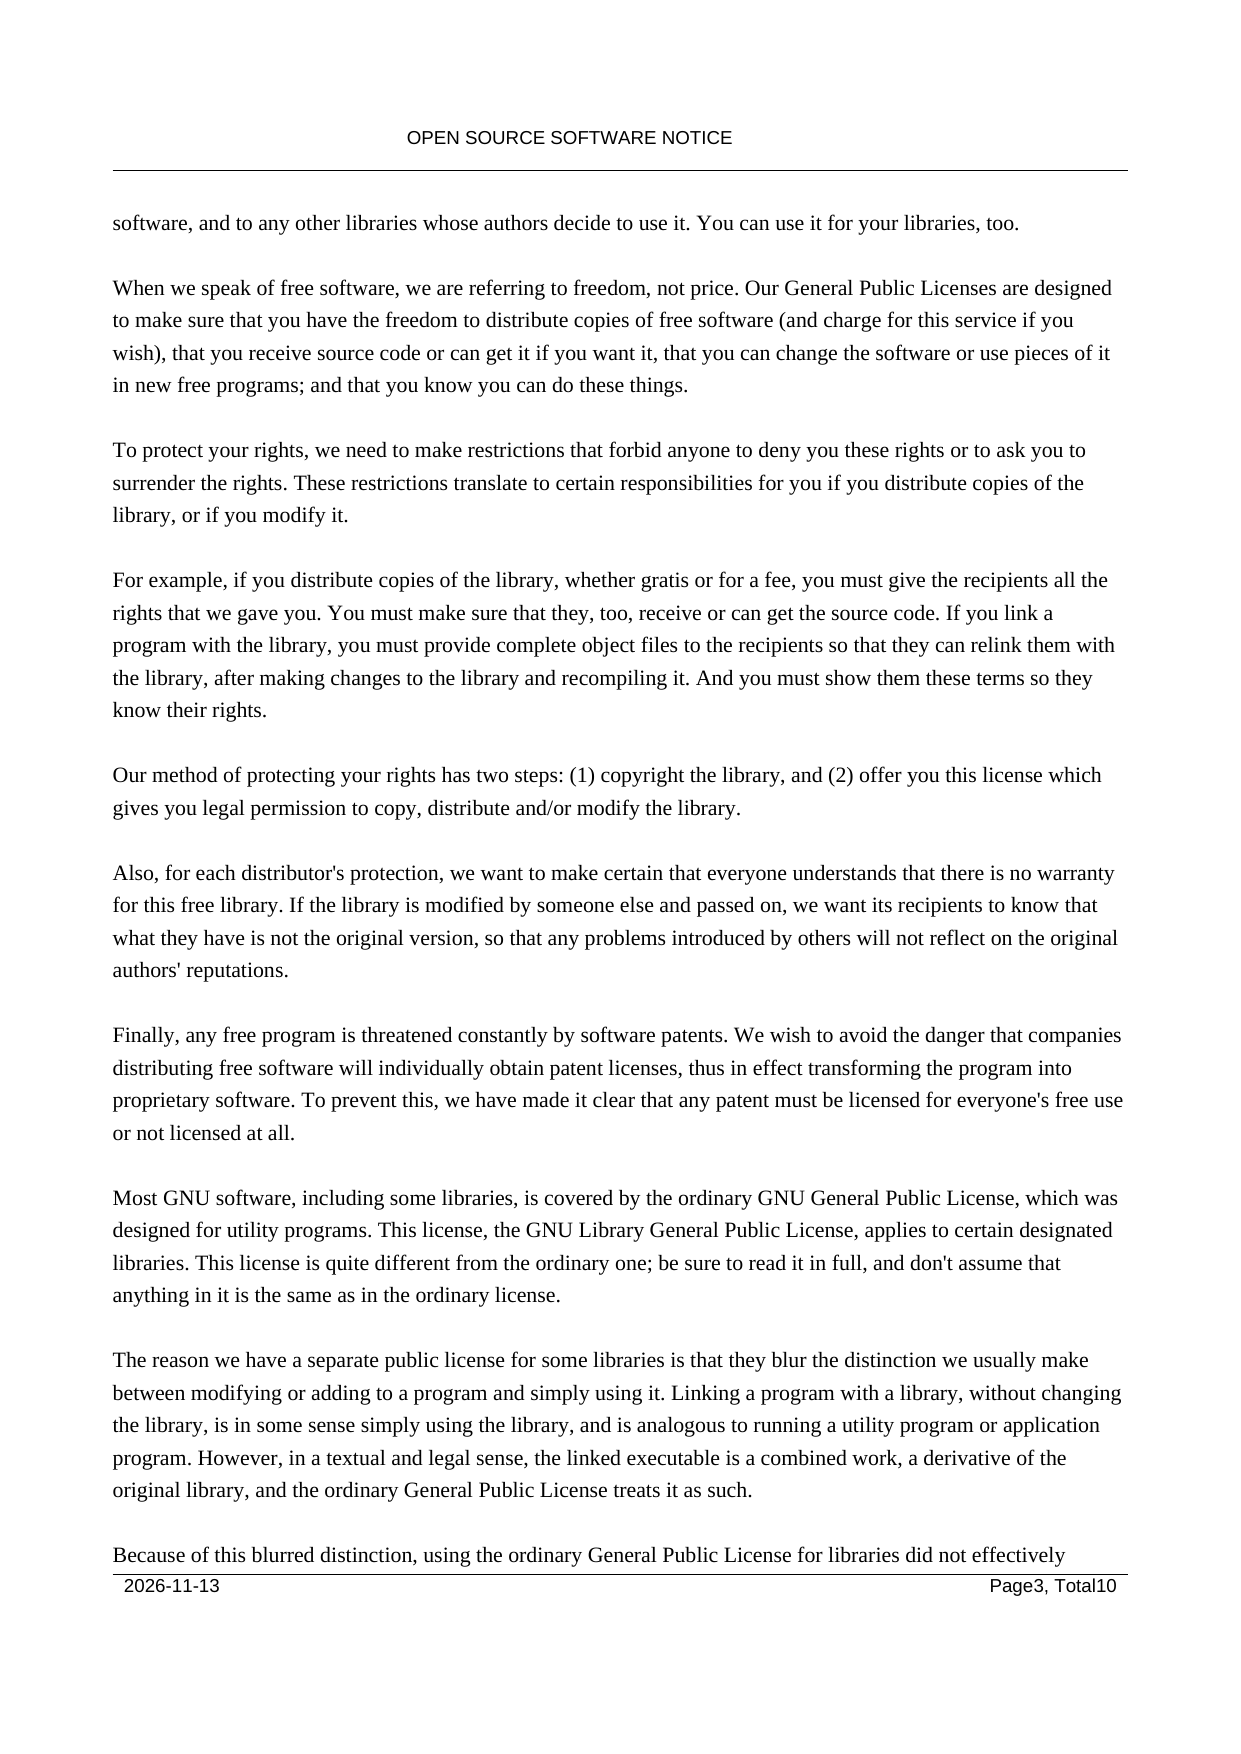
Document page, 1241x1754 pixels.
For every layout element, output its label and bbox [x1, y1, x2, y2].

text [112, 206, 1128, 1571]
